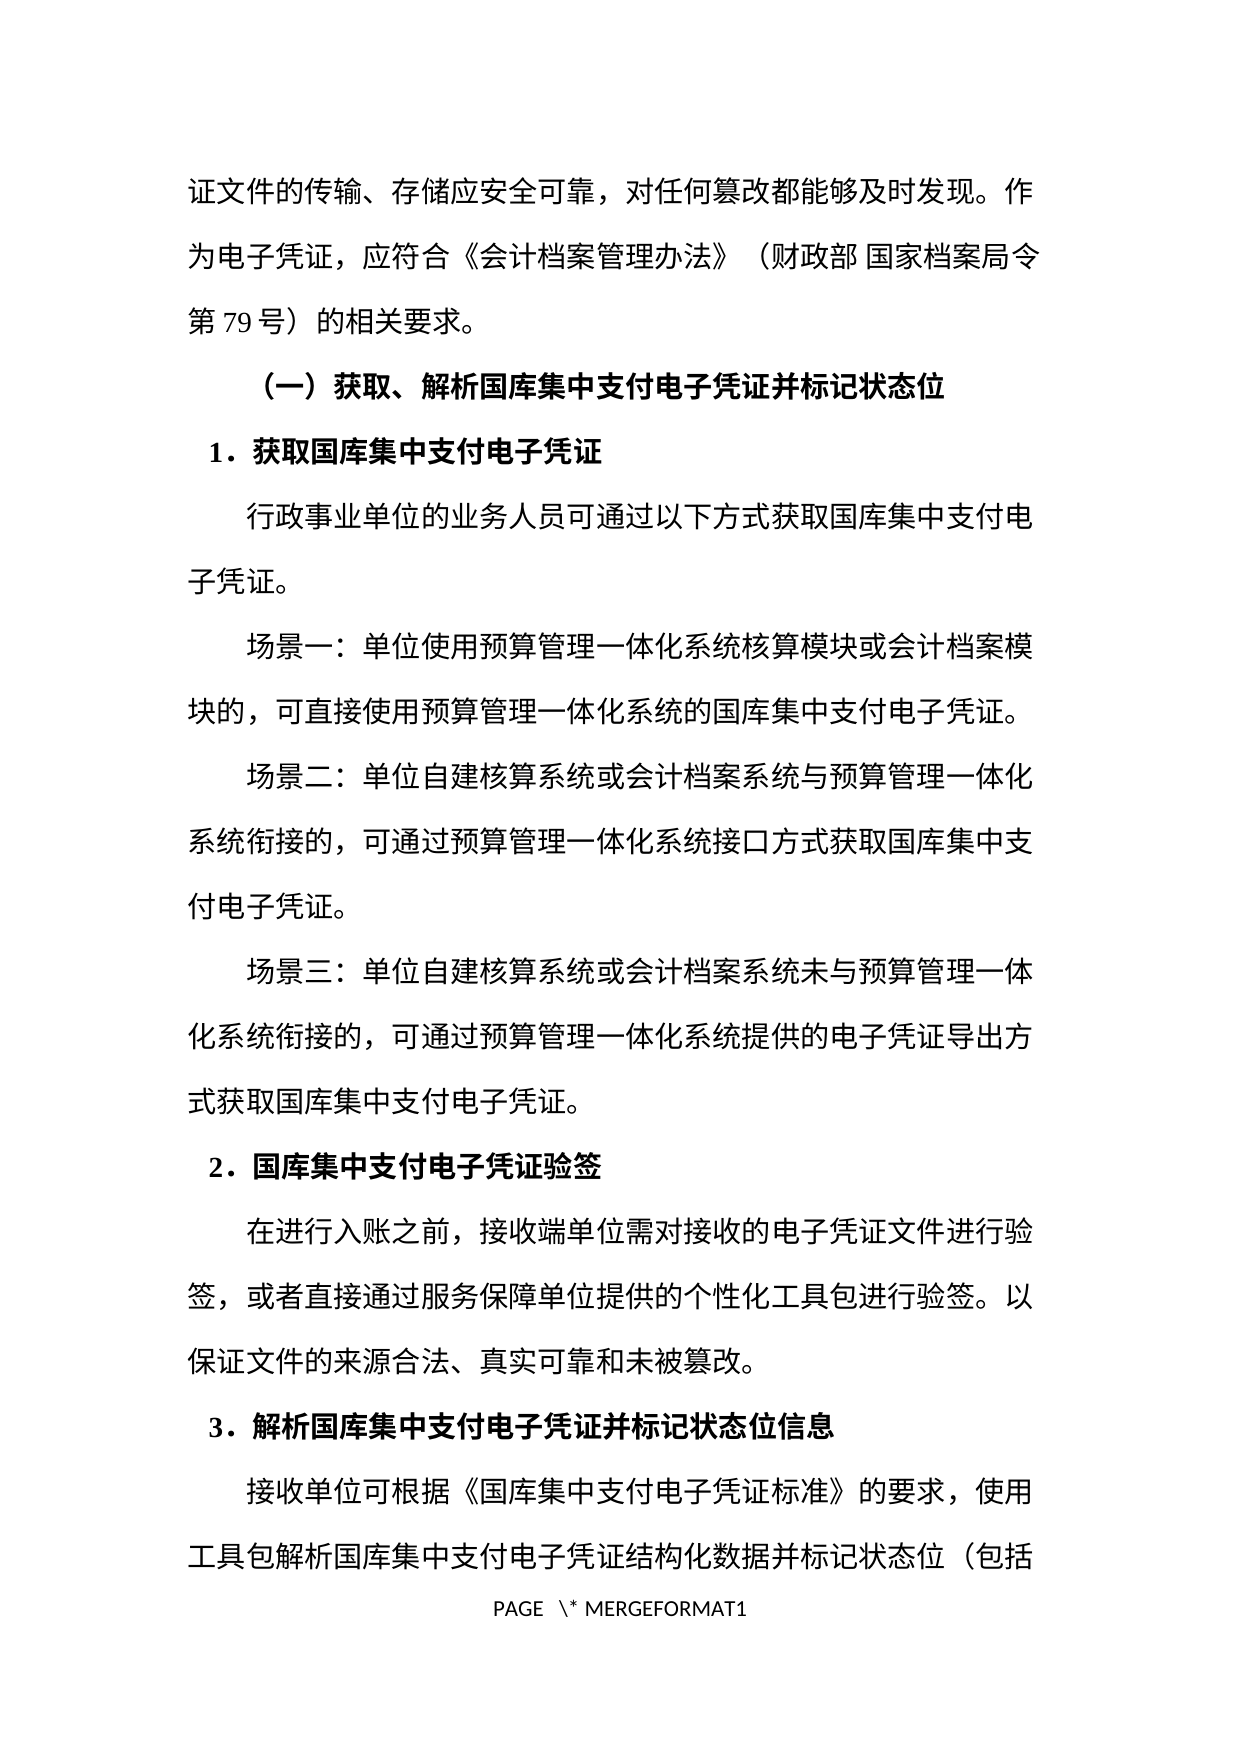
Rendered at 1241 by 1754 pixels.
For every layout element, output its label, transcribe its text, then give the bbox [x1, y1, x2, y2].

text 场景一：单位使用预算管理一体化系统核算模块或会计档案模块的，可直接使用预算管理一体化系统的国库集中支付电子凭证。 [187, 612, 1053, 742]
text 场景二：单位自建核算系统或会计档案系统与预算管理一体化系统衔接的，可通过预算管理一体化系统接口方式获取国库集中支付电子凭证。 [187, 742, 1053, 937]
text 1．获取国库集中支付电子凭证 [187, 417, 1053, 482]
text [187, 1457, 1053, 1587]
text 在进行入账之前，接收端单位需对接收的电子凭证文件进行验签，或者直接通过服务保障单位提供的个性化工具包进行验签。以保证文件的来源合法、真实可靠和未被篡改。 [187, 1197, 1053, 1392]
list 获取、解析国库集中支付电子凭证并标记状态位 [187, 352, 1053, 417]
text 3．解析国库集中支付电子凭证并标记状态位信息 [187, 1392, 1053, 1457]
text 场景三：单位自建核算系统或会计档案系统未与预算管理一体化系统衔接的，可通过预算管理一体化系统提供的电子凭证导出方式获取国库集中支付电子凭证。 [187, 937, 1053, 1132]
text 2．国库集中支付电子凭证验签 [187, 1132, 1053, 1197]
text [187, 157, 1053, 352]
text 行政事业单位的业务人员可通过以下方式获取国库集中支付电子凭证。 [187, 482, 1053, 612]
